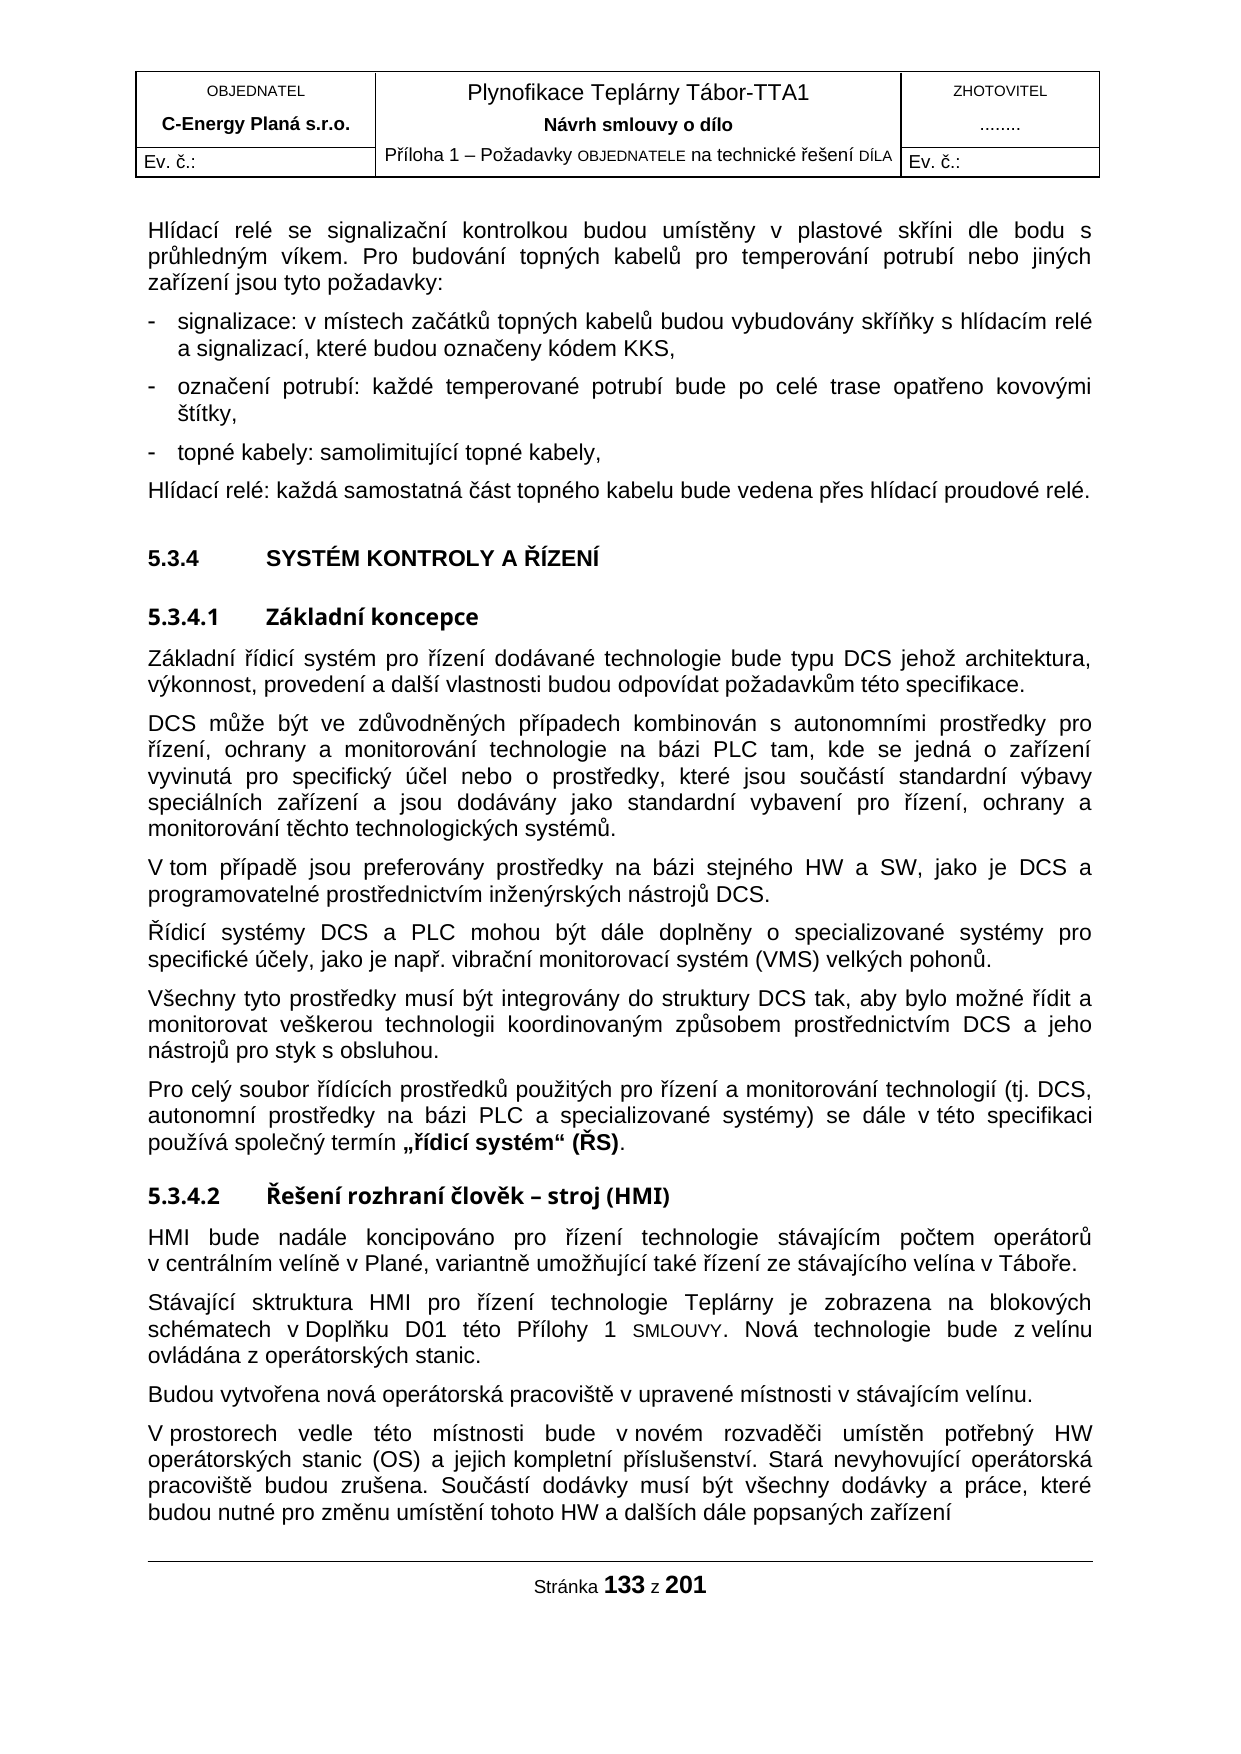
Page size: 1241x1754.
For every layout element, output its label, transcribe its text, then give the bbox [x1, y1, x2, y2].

text V prostorech vedle této místnosti bude v novém rozvaděči umístěn potřebný HW operátorských stanic (OS) a jejich kompletní příslušenství. Stará nevyhovující operátorská pracoviště budou zrušena. Součástí dodávky musí být všechny dodávky a práce, které budou nutné pro změnu umístění tohoto HW a dalších dále popsaných zařízení [148, 1419, 1093, 1525]
text HMI bude nadále koncipováno pro řízení technologie stávajícím počtem operátorů v centrálním velíně v Plané, variantně umožňující také řízení ze stávajícího velína v Táboře. [148, 1224, 1093, 1277]
text Základní řídicí systém pro řízení dodávané technologie bude typu DCS jehož architektura, výkonnost, provedení a další vlastnosti budou odpovídat požadavkům této specifikace. [148, 645, 1093, 697]
text Pro celý soubor řídících prostředků použitých pro řízení a monitorování technologií (tj. DCS, autonomní prostředky na bázi PLC a specializované systémy) se dále v této specifikaci používá společný termín „řídicí systém“ (ŘS). [148, 1076, 1093, 1155]
subtitle Řešení rozhraní člověk – stroj (HMI) [148, 1180, 1093, 1211]
text Budou vytvořena nová operátorská pracoviště v upravené místnosti v stávajícím velínu. [148, 1381, 1093, 1407]
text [148, 217, 1093, 296]
subtitle Základní koncepce [148, 601, 1093, 632]
subtitle Systém kontroly a řízení [148, 545, 1093, 572]
text Stávající sktruktura HMI pro řízení technologie Teplárny je zobrazena na blokových schématech v Doplňku D01 této Přílohy 1 smlouvy. Nová technologie bude z velínu ovládána z operátorských stanic. [148, 1289, 1093, 1368]
text  signalizace: v místech začátků topných kabelů budou vybudovány skříňky s hlídacím relé a signalizací, které budou označeny kódem KKS, [148, 308, 1093, 361]
text Hlídací relé: každá samostatná část topného kabelu bude vedena přes hlídací proudové relé. [148, 477, 1093, 504]
text DCS může být ve zdůvodněných případech kombinován s autonomními prostředky pro řízení, ochrany a monitorování technologie na bázi PLC tam, kde se jedná o zařízení vyvinutá pro specifický účel nebo o prostředky, které jsou součástí standardní výbavy speciálních zařízení a jsou dodávány jako standardní vybavení pro řízení, ochrany a monitorování těchto technologických systémů. [148, 710, 1093, 842]
text Všechny tyto prostředky musí být integrovány do struktury DCS tak, aby bylo možné řídit a monitorovat veškerou technologii koordinovaným způsobem prostřednictvím DCS a jeho nástrojů pro styk s obsluhou. [148, 984, 1093, 1064]
text V tom případě jsou preferovány prostředky na bázi stejného HW a SW, jako je DCS a programovatelné prostřednictvím inženýrských nástrojů DCS. [148, 854, 1093, 907]
text  topné kabely: samolimitující topné kabely, [148, 438, 1093, 465]
text Řídicí systémy DCS a PLC mohou být dále doplněny o specializované systémy pro specifické účely, jako je např. vibrační monitorovací systém (VMS) velkých pohonů. [148, 919, 1093, 972]
text  označení potrubí: každé temperované potrubí bude po celé trase opatřeno kovovými štítky, [148, 373, 1093, 426]
